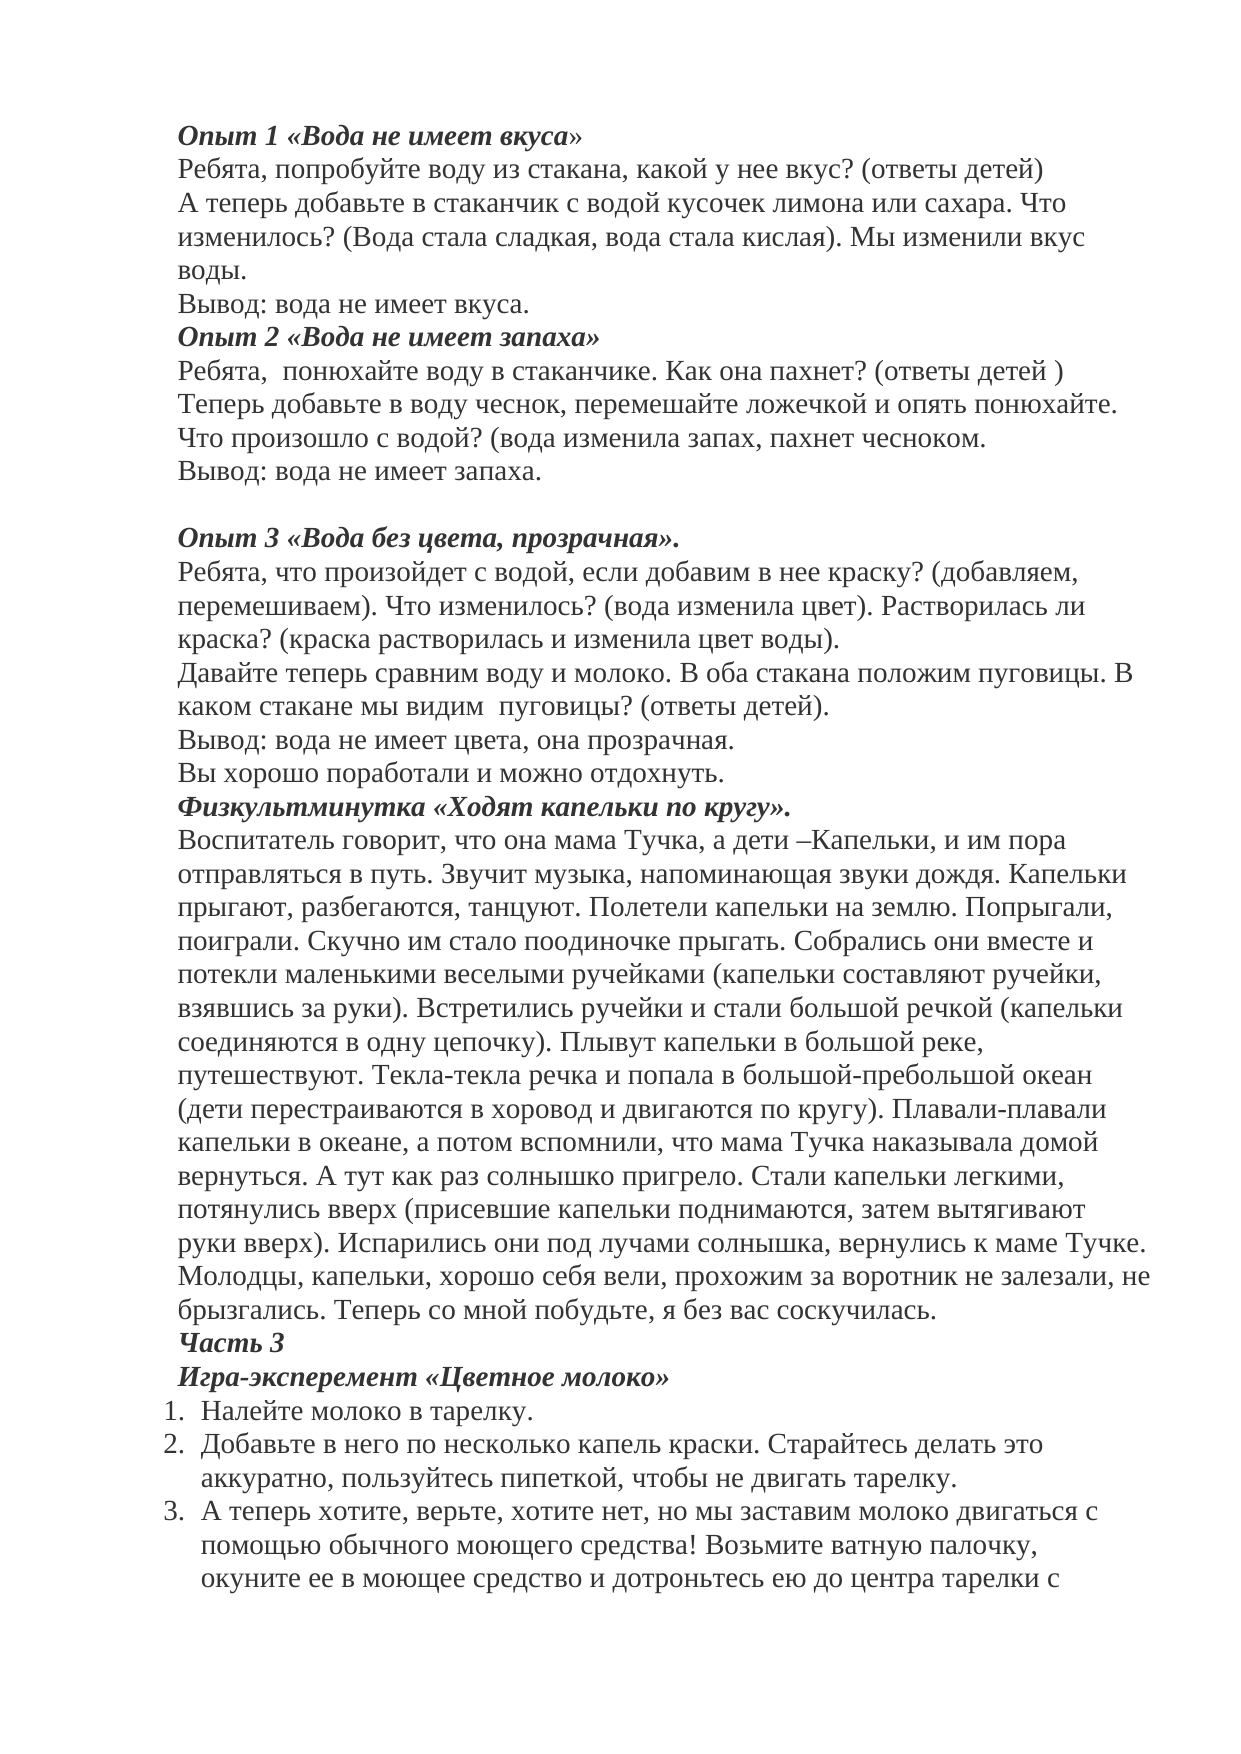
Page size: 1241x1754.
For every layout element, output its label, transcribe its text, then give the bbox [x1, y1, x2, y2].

text Вывод: вода не имеет цвета, она прозрачная. [177, 722, 1152, 755]
text Опыт 1 «Вода не имеет вкуса» [177, 118, 1152, 152]
text Игра-эксперемент «Цветное молоко» [177, 1359, 1152, 1393]
text Часть 3 [177, 1326, 1152, 1359]
list Добавьте в него по несколько капель краски. Старайтесь делать это аккуратно, пользуйтесь пипеткой, чтобы не двигать тарелку. [163, 1426, 1128, 1493]
text Вывод: вода не имеет вкуса. [177, 286, 1152, 319]
text Опыт 2 «Вода не имеет запаха» [177, 319, 1152, 353]
list Налейте молоко в тарелку. [163, 1393, 1128, 1426]
text Давайте теперь сравним воду и молоко. В оба стакана положим пуговицы. В каком стакане мы видим пуговицы? (ответы детей). [177, 655, 1152, 722]
text Ребята, попробуйте воду из стакана, какой у нее вкус? (ответы детей) [177, 152, 1152, 185]
text Теперь добавьте в воду чеснок, перемешайте ложечкой и опять понюхайте. Что произошло с водой? (вода изменила запах, пахнет чесноком. [177, 386, 1152, 453]
text А теперь добавьте в стаканчик с водой кусочек лимона или сахара. Что изменилось? (Вода стала сладкая, вода стала кислая). Мы изменили вкус воды. [177, 185, 1152, 286]
text Ребята, что произойдет с водой, если добавим в нее краску? (добавляем, перемешиваем). Что изменилось? (вода изменила цвет). Растворилась ли краска? (краска растворилась и изменила цвет воды). [177, 554, 1152, 655]
text Физкультминутка «Ходят капельки по кругу». [177, 789, 1152, 822]
text Вы хорошо поработали и можно отдохнуть. [177, 755, 1152, 789]
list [163, 1493, 1128, 1594]
text Ребята, понюхайте воду в стаканчике. Как она пахнет? (ответы детей ) [177, 353, 1152, 386]
text Воспитатель говорит, что она мама Тучка, а дети –Капельки, и им пора отправляться в путь. Звучит музыка, напоминающая звуки дождя. Капельки прыгают, разбегаются, танцуют. Полетели капельки на землю. Попрыгали, поиграли. Скучно им стало поодиночке прыгать. Собрались они вместе и потекли маленькими веселыми ручейками (капельки составляют ручейки, взявшись за руки). Встретились ручейки и стали большой речкой (капельки соединяются в одну цепочку). Плывут капельки в большой реке, путешествуют. Текла-текла речка и попала в большой-пребольшой океан (дети перестраиваются в хоровод и двигаются по кругу). Плавали-плавали капельки в океане, а потом вспомнили, что мама Тучка наказывала домой вернуться. А тут как раз солнышко пригрело. Стали капельки легкими, потянулись вверх (присевшие капельки поднимаются, затем вытягивают руки вверх). Испарились они под лучами солнышка, вернулись к маме Тучке. Молодцы, капельки, хорошо себя вели, прохожим за воротник не залезали, не брызгались. Теперь со мной побудьте, я без вас соскучилась. [177, 822, 1152, 1326]
text Вывод: вода не имеет запаха. [177, 453, 1152, 487]
text Опыт 3 «Вода без цвета, прозрачная». [177, 521, 1152, 554]
